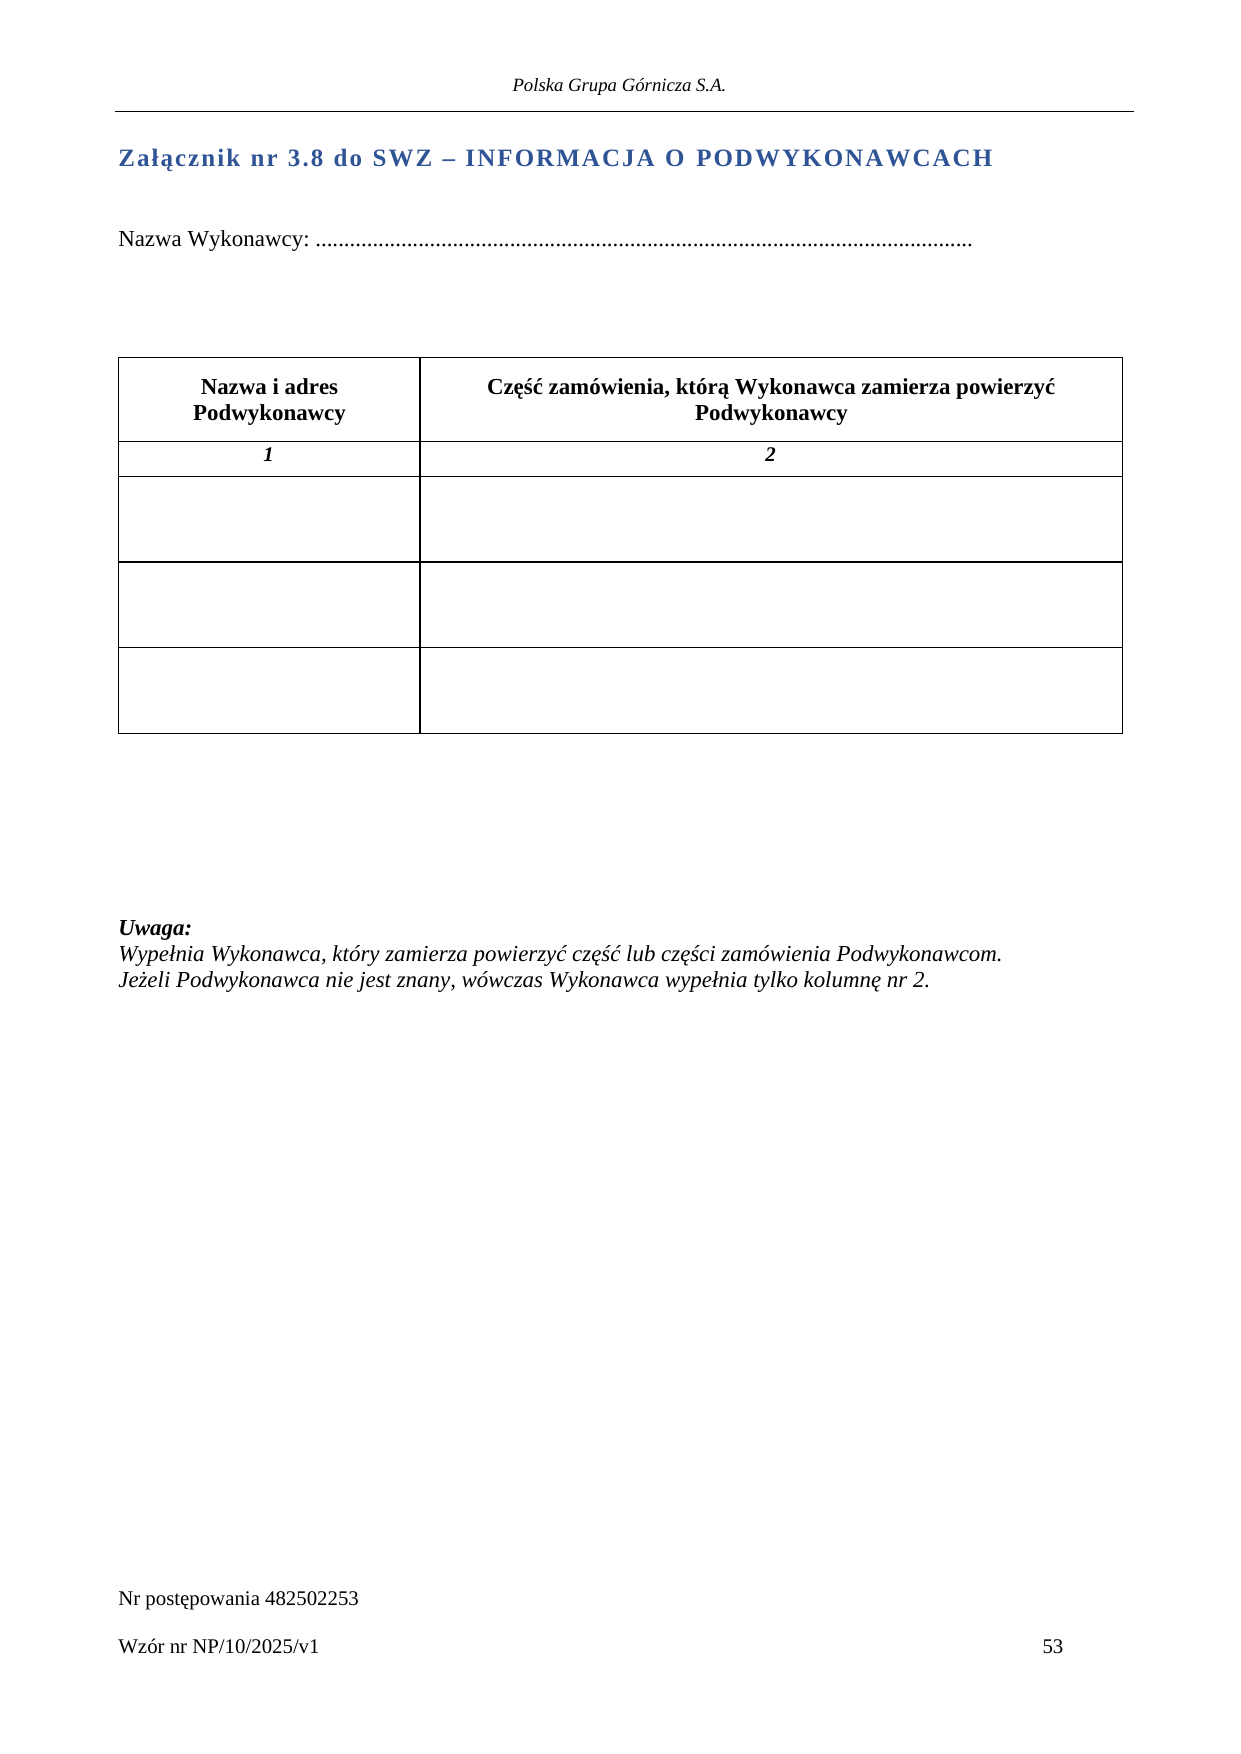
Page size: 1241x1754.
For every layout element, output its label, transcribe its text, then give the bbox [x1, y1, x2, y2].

table_cell [119, 563, 419, 647]
text Jeżeli Podwykonawca nie jest znany, wówczas Wykonawca wypełnia tylko kolumnę nr 2. [118, 967, 1122, 993]
table_cell [421, 563, 1122, 647]
text Wypełnia Wykonawca, który zamierza powierzyć część lub części zamówienia Podwykonawcom. [118, 940, 1122, 967]
table_cell 1 [119, 442, 419, 476]
table_cell [119, 648, 419, 733]
text Uwaga: [118, 914, 1122, 940]
table_cell 2 [421, 442, 1122, 476]
table_header Część zamówienia, którą Wykonawca zamierza powierzyć Podwykonawcy [421, 358, 1122, 441]
text Załącznik nr 3.8 do SWZ – INFORMACJA O PODWYKONAWCACH [118, 143, 1122, 172]
table_cell [421, 477, 1122, 561]
text Nazwa Wykonawcy: ................................................................................................................... [118, 225, 1122, 251]
table_cell [421, 648, 1122, 733]
table_header Nazwa i adres Podwykonawcy [119, 358, 419, 441]
table_cell [119, 477, 419, 561]
